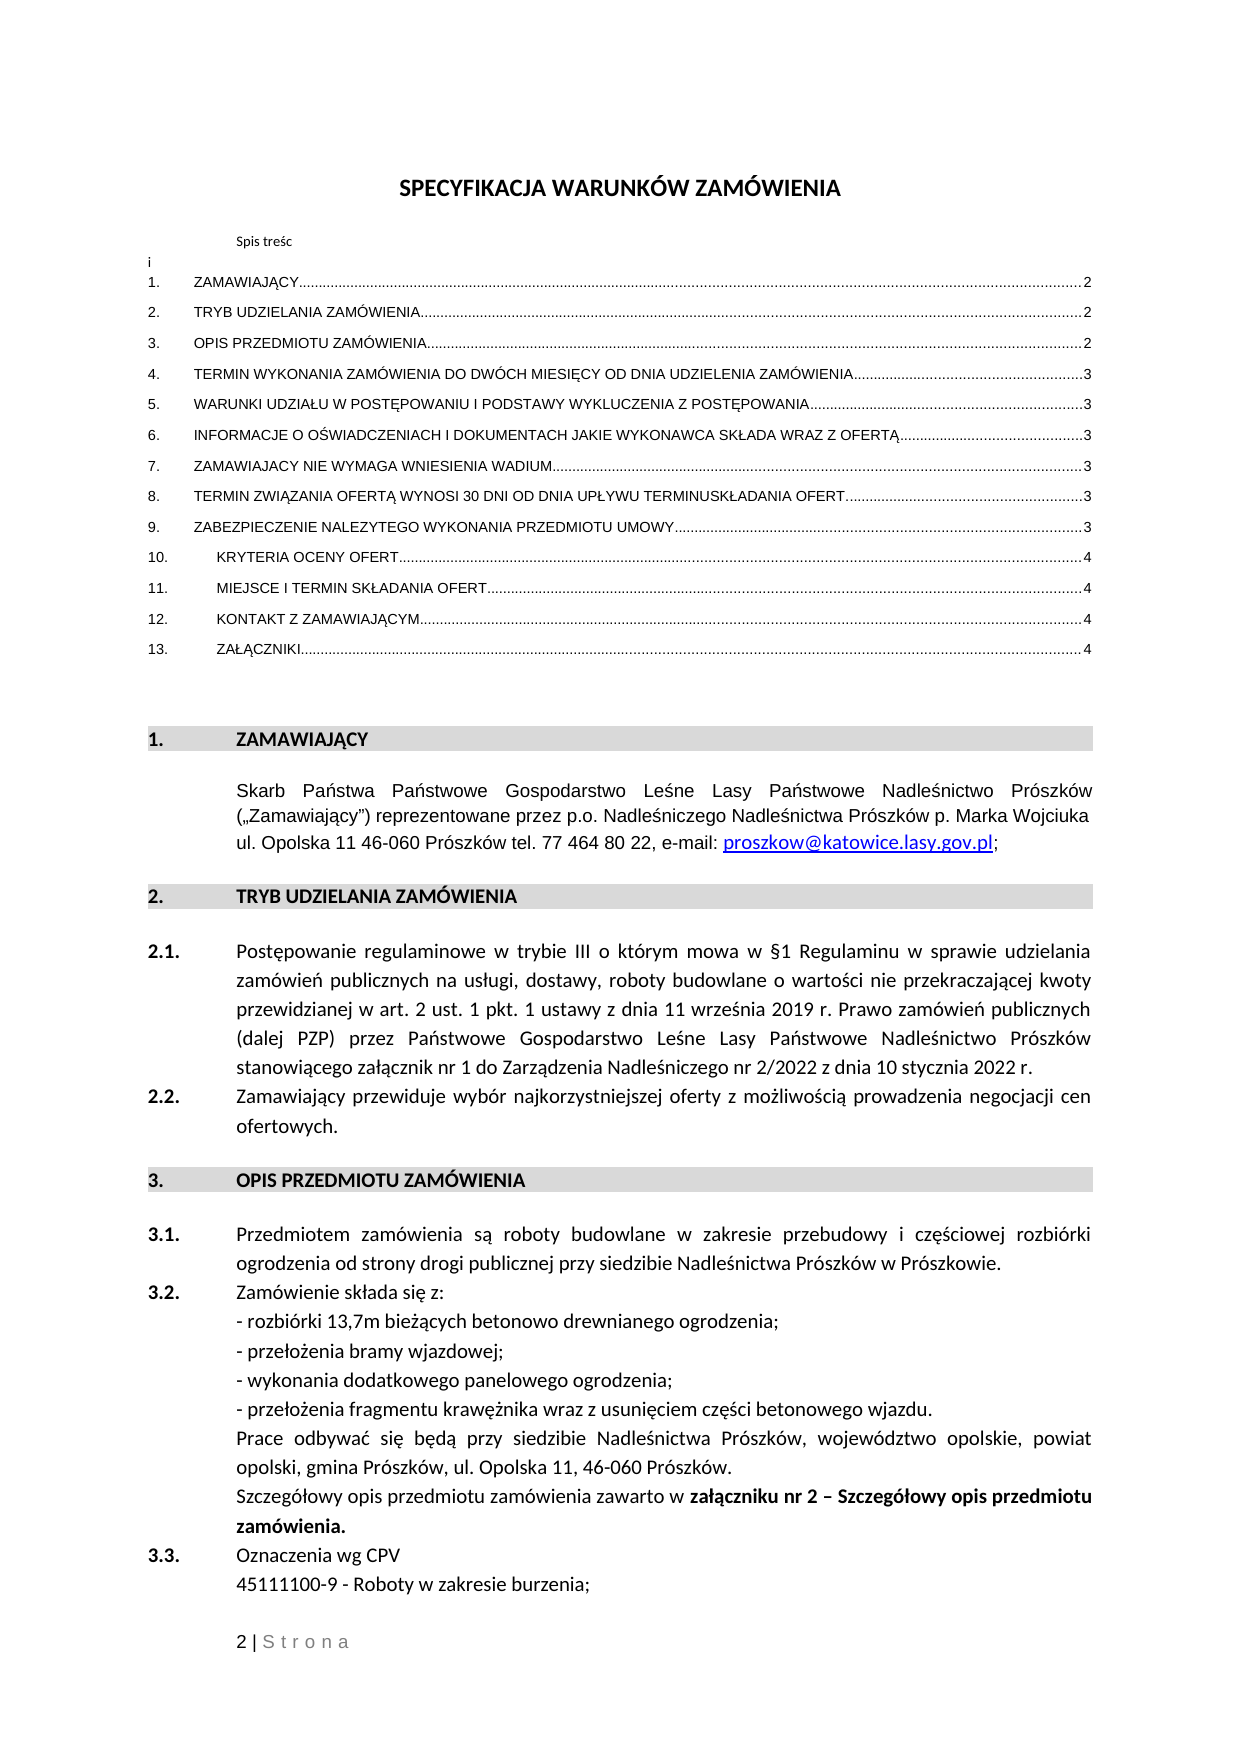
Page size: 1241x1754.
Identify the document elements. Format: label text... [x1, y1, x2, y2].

text Skarb Państwa Państwowe Gospodarstwo Leśne Lasy Państwowe Nadleśnictwo Prószków („Zamawiający”) reprezentowane przez p.o. Nadleśniczego Nadleśnictwa Prószków p. Marka Wojciuka [236, 780, 1093, 826]
text Zamówienie składa się z: [148, 1279, 1093, 1305]
list Prace odbywać się będą przy siedzibie Nadleśnictwa Prószków, województwo opolskie, powiat opolski, gmina Prószków, ul. Opolska 11, 46-060 Prószków. [236, 1425, 1093, 1480]
list Szczegółowy opis przedmiotu zamówienia zawarto w załączniku nr 2 – Szczegółowy opis przedmiotu zamówienia. [236, 1484, 1093, 1538]
text ul. Opolska 11 46-060 Prószków tel. 77 464 80 22, e-mail: proszkow@katowice.lasy.gov.pl; [236, 829, 1093, 855]
text Zamawiający przewiduje wybór najkorzystniejszej oferty z możliwością prowadzenia negocjacji cen ofertowych. [148, 1084, 1093, 1138]
list - wykonania dodatkowego panelowego ogrodzenia; [236, 1367, 1093, 1392]
text Oznaczenia wg CPV [148, 1542, 1093, 1567]
list - rozbiórki 13,7m bieżących betonowo drewnianego ogrodzenia; [236, 1309, 1093, 1334]
text Postępowanie regulaminowe w trybie III o którym mowa w §1 Regulaminu w sprawie udzielania zamówień publicznych na usługi, dostawy, roboty budowlane o wartości nie przekraczającej kwoty przewidzianej w art. 2 ust. 1 pkt. 1 ustawy z dnia 11 września 2019 r. Prawo zamówień publicznych (dalej PZP) przez Państwowe Gospodarstwo Leśne Lasy Państwowe Nadleśnictwo Prószków stanowiącego załącznik nr 1 do Zarządzenia Nadleśniczego nr 2/2022 z dnia 10 stycznia 2022 r. [148, 938, 1093, 1080]
list - przełożenia bramy wjazdowej; [236, 1338, 1093, 1363]
text Przedmiotem zamówienia są roboty budowlane w zakresie przebudowy i częściowej rozbiórki ogrodzenia od strony drogi publicznej przy siedzibie Nadleśnictwa Prószków w Prószkowie. [148, 1221, 1093, 1276]
subtitle TRYB UDZIELANIA ZAMÓWIENIA [148, 884, 1093, 909]
list 45111100-9 - Roboty w zakresie burzenia; [236, 1571, 1093, 1597]
list - przełożenia fragmentu krawężnika wraz z usunięciem części betonowego wjazdu. [236, 1396, 1093, 1422]
subtitle ZAMAWIAJĄCY [148, 726, 1093, 751]
text SPECYFIKACJA WARUNKÓW ZAMÓWIENIA [148, 173, 1093, 203]
subtitle OPIS PRZEDMIOTU ZAMÓWIENIA [148, 1167, 1093, 1192]
